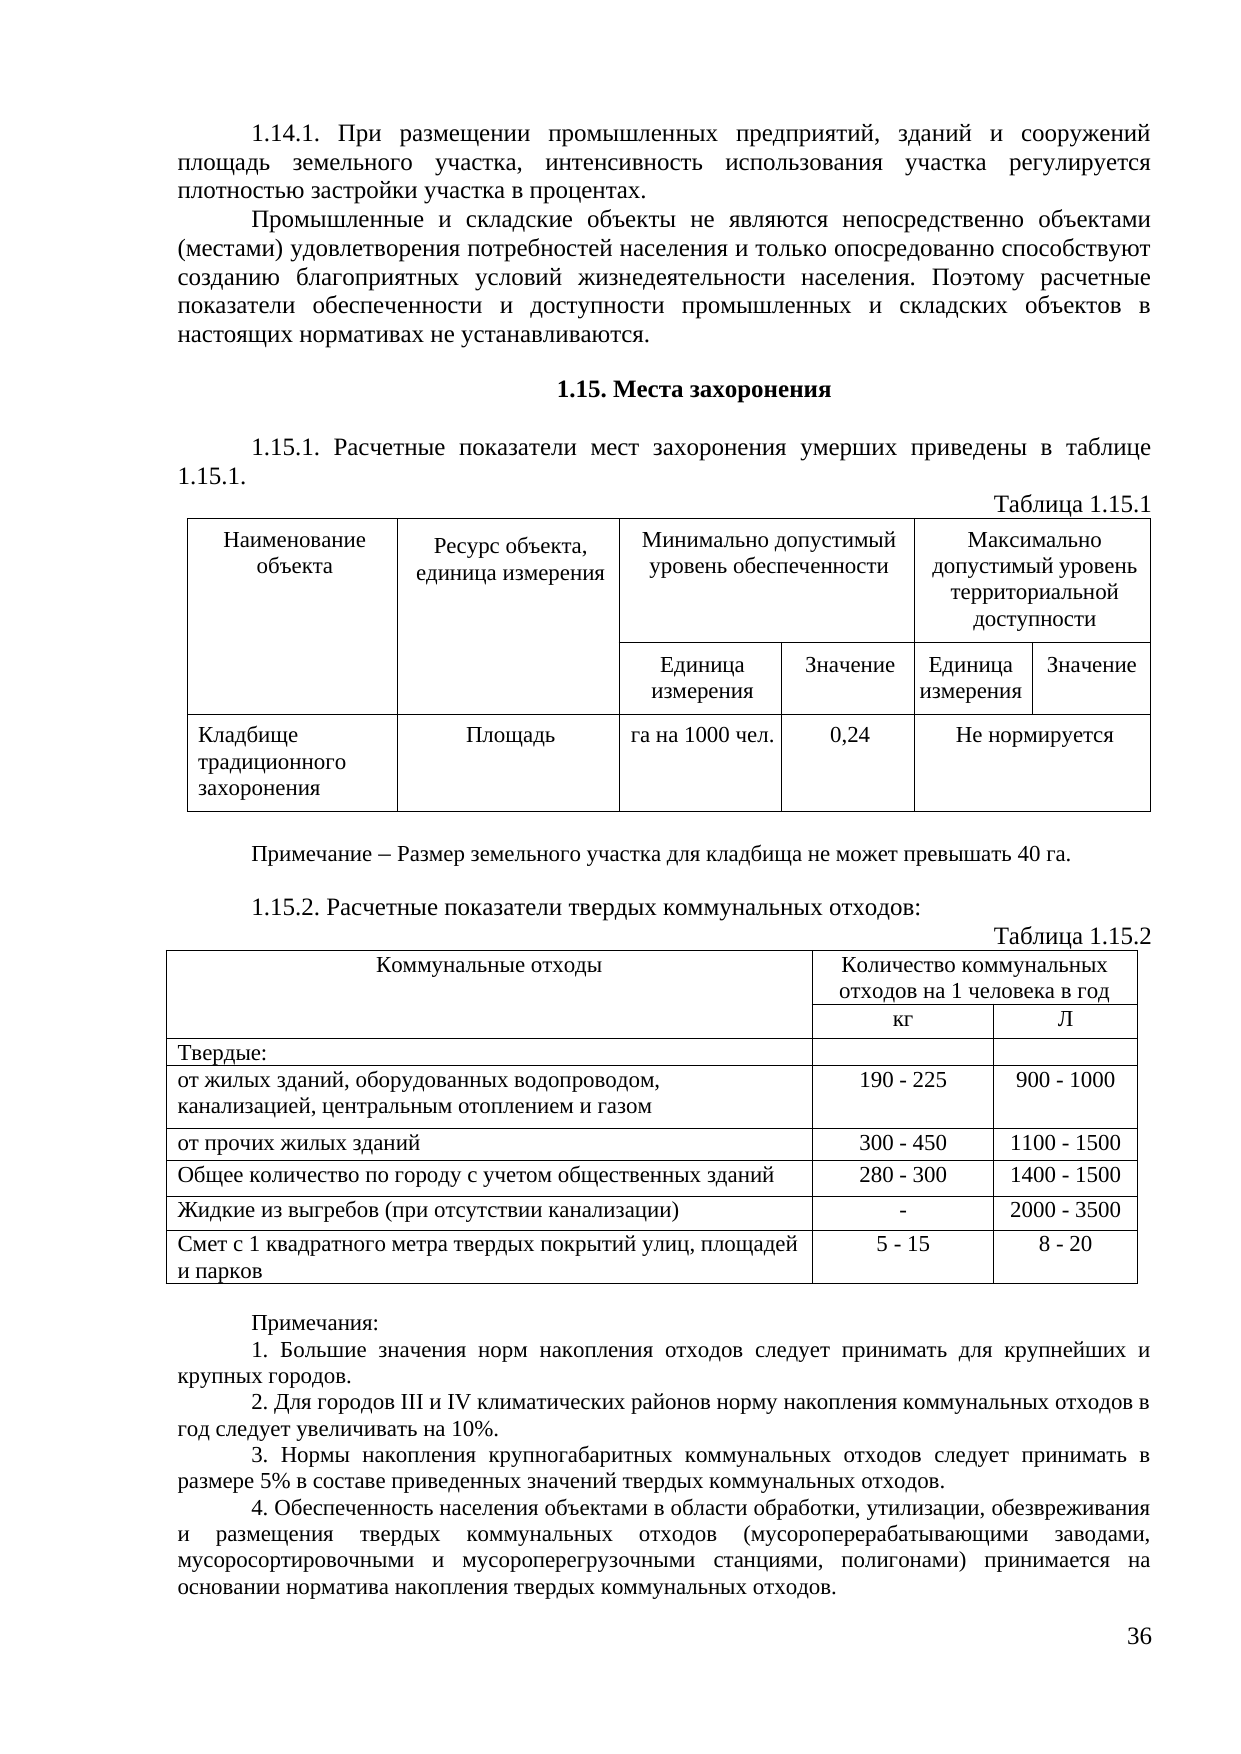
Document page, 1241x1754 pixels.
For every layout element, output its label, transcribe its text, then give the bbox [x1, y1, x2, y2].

table_cell Площадь [398, 715, 619, 811]
table_cell 190 - 225 [813, 1066, 993, 1128]
table_cell Жидкие из выгребов (при отсутствии канализации) [167, 1197, 812, 1229]
table_cell 5 - 15 [813, 1231, 993, 1283]
table_cell 1100 - 1500 [994, 1129, 1137, 1159]
table_cell Единица измерения [915, 643, 1032, 714]
text Примечания: [177, 1309, 1152, 1336]
table_header Минимально допустимый уровень обеспеченности [620, 519, 914, 642]
table_cell Не нормируется [915, 715, 1150, 811]
text 1.14.1. При размещении промышленных предприятий, зданий и сооружений площадь земельного участка, интенсивность использования участка регулируется плотностью застройки участка в процентах. [177, 118, 1152, 204]
table_cell от прочих жилых зданий [167, 1129, 812, 1159]
table_cell 1400 - 1500 [994, 1161, 1137, 1196]
text Таблица 1.15.2 [177, 921, 1152, 950]
table_cell [813, 1039, 993, 1065]
table_header Ресурс объекта, единица измерения [398, 519, 619, 714]
table_header Максимально допустимый уровень территориальной доступности [915, 519, 1150, 642]
table_cell 2000 - 3500 [994, 1197, 1137, 1229]
table_cell 900 - 1000 [994, 1066, 1137, 1128]
text 1.15.2. Расчетные показатели твердых коммунальных отходов: [177, 892, 1152, 921]
table_cell Значение [1033, 643, 1150, 714]
table_cell 300 - 450 [813, 1129, 993, 1159]
table_cell Л [994, 1005, 1137, 1037]
table_cell 0,24 [782, 715, 914, 811]
table_cell Значение [782, 643, 914, 714]
text 1.15.1. Расчетные показатели мест захоронения умерших приведены в таблице 1.15.1. [177, 432, 1152, 489]
text Промышленные и складские объекты не являются непосредственно объектами (местами) удовлетворения потребностей населения и только опосредованно способствуют созданию благоприятных условий жизнедеятельности населения. Поэтому расчетные показатели обеспеченности и доступности промышленных и складских объектов в настоящих нормативах не устанавливаются. [177, 204, 1152, 348]
table_cell 280 - 300 [813, 1161, 993, 1196]
table_header Наименование объекта [188, 519, 397, 714]
table_cell Твердые: [167, 1039, 812, 1065]
text 3. Нормы накопления крупногабаритных коммунальных отходов следует принимать в размере 5% в составе приведенных значений твердых коммунальных отходов. [177, 1441, 1152, 1494]
text Таблица 1.15.1 [177, 489, 1152, 518]
text 1. Большие значения норм накопления отходов следует принимать для крупнейших и крупных городов. [177, 1336, 1152, 1388]
table_cell Кладбище традиционного захоронения [188, 715, 397, 811]
table_cell - [813, 1197, 993, 1229]
table_cell Смет с 1 квадратного метра твердых покрытий улиц, площадей и парков [167, 1231, 812, 1283]
text 2. Для городов III и IV климатических районов норму накопления коммунальных отходов в год следует увеличивать на 10%. [177, 1388, 1152, 1441]
table_cell кг [813, 1005, 993, 1037]
table_cell га на 1000 чел. [620, 715, 781, 811]
table_header Коммунальные отходы [167, 951, 812, 1037]
text 1.15. Места захоронения [177, 374, 1152, 403]
table_cell от жилых зданий, оборудованных водопроводом, канализацией, центральным отоплением и газом [167, 1066, 812, 1128]
text 4. Обеспеченность населения объектами в области обработки, утилизации, обезвреживания и размещения твердых коммунальных отходов (мусороперерабатывающими заводами, мусоросортировочными и мусороперегрузочными станциями, полигонами) принимается на основании норматива накопления твердых коммунальных отходов. [177, 1494, 1152, 1599]
table_header Количество коммунальных отходов на 1 человека в год [813, 951, 1137, 1003]
table_cell Общее количество по городу с учетом общественных зданий [167, 1161, 812, 1196]
table_cell 8 - 20 [994, 1231, 1137, 1283]
table_cell [994, 1039, 1137, 1065]
text Примечание – Размер земельного участка для кладбища не может превышать 40 га. [177, 838, 1152, 867]
table_cell Единица измерения [620, 643, 781, 714]
